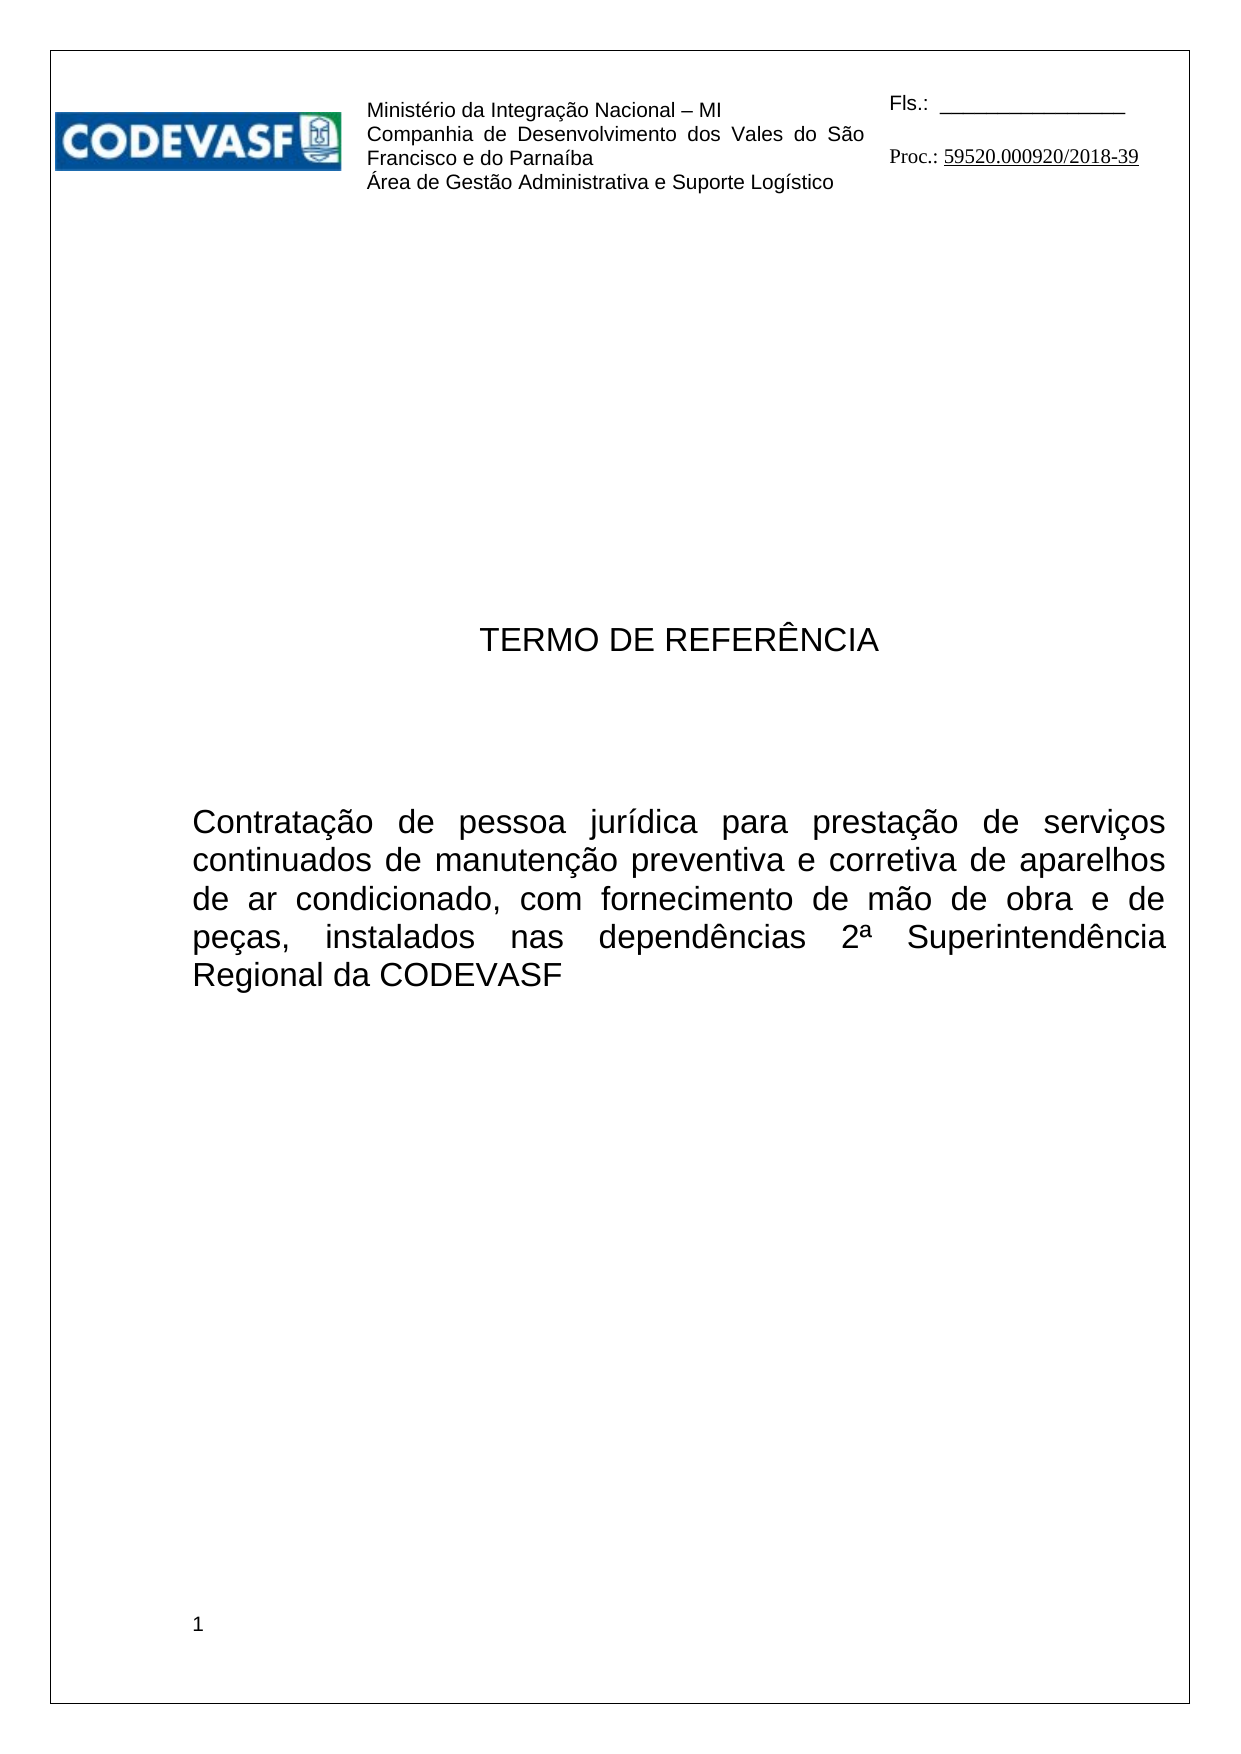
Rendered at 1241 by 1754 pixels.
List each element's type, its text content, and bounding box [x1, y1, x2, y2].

text TERMO DE REFERÊNCIA [192, 619, 1166, 658]
picture [55, 112, 342, 171]
text Contratação de pessoa jurídica para prestação de serviços continuados de manutenção preventiva e corretiva de aparelhos de ar condicionado, com fornecimento de mão de obra e de peças, instalados nas dependências 2ª Superintendência Regional da CODEVASF [192, 802, 1166, 994]
